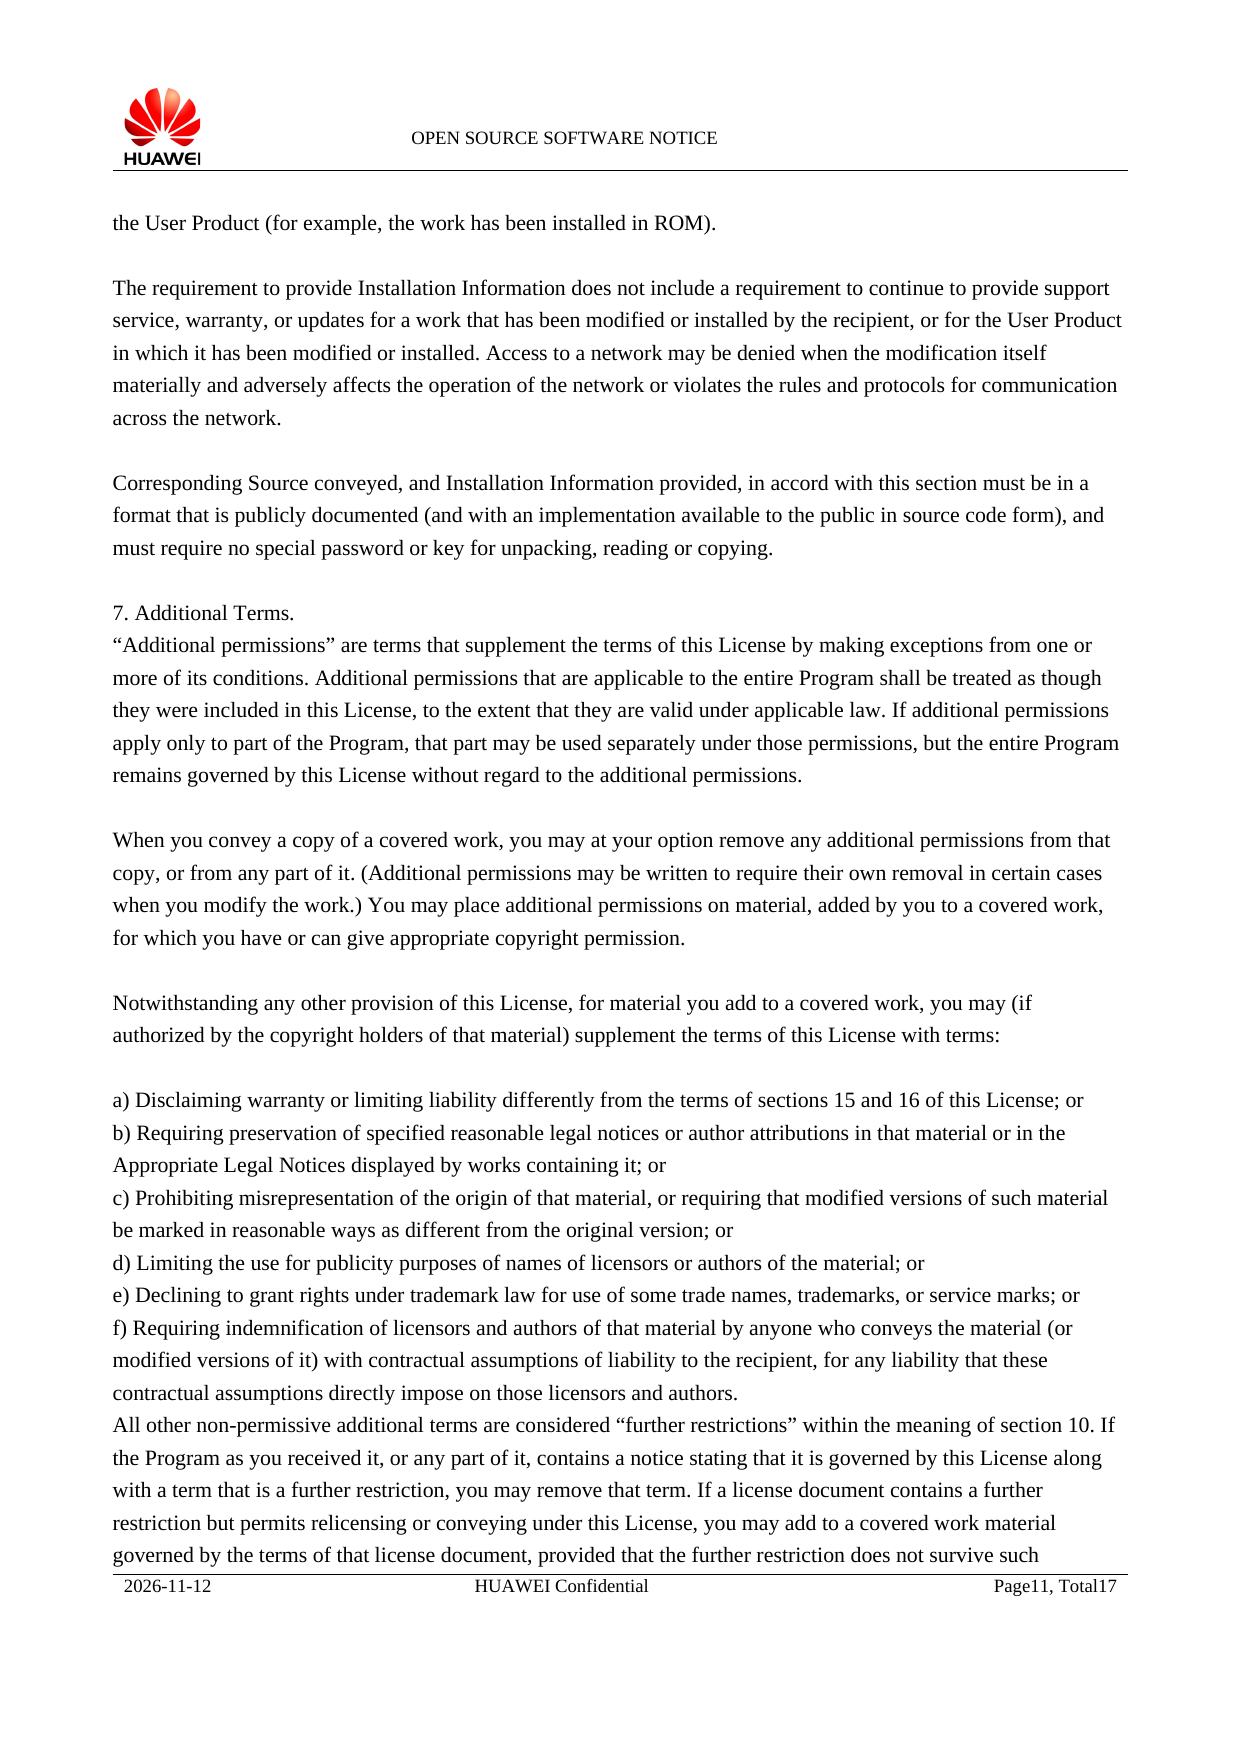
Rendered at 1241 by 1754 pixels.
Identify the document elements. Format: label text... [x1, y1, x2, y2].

picture [124, 88, 201, 165]
